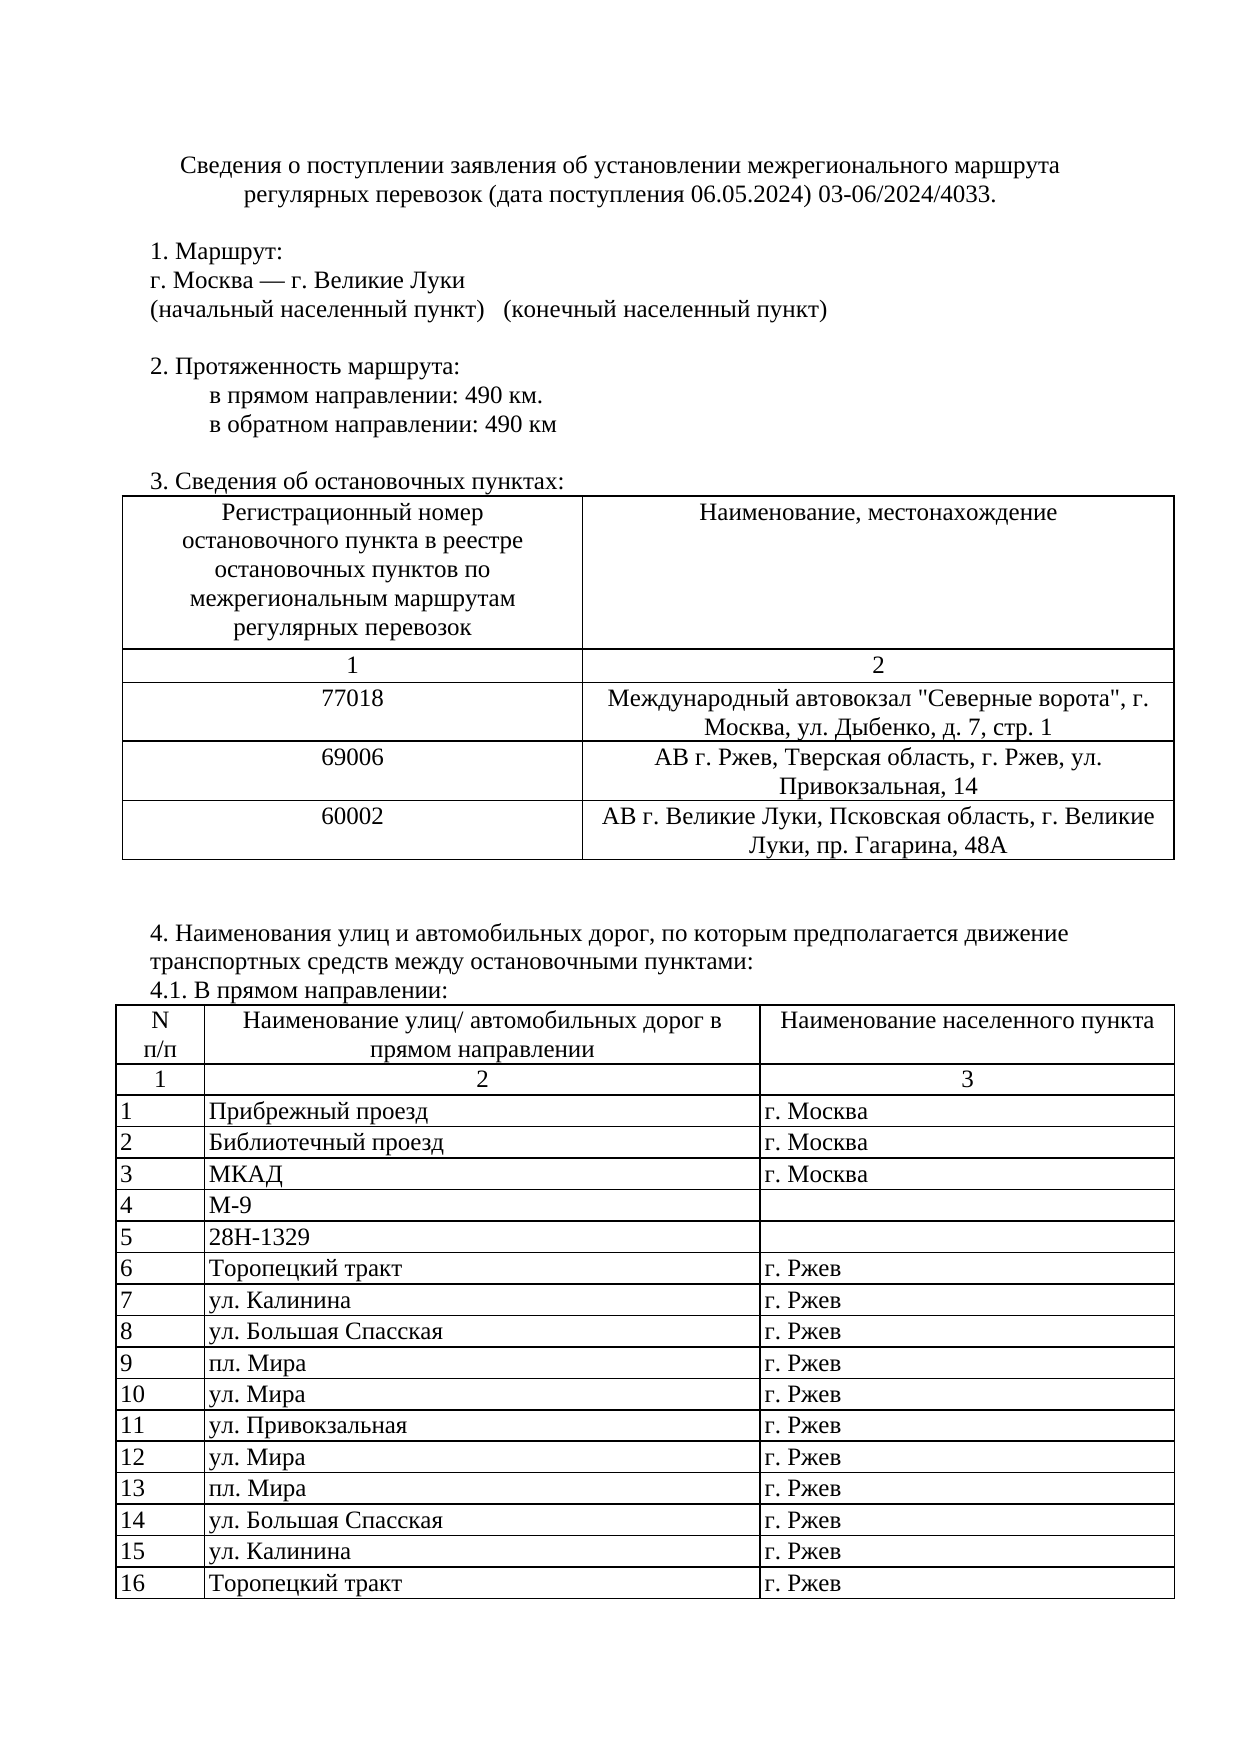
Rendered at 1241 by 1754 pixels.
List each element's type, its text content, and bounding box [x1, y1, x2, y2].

text 3. Сведения об остановочных пунктах: [150, 466, 1090, 495]
table_cell г. Москва [761, 1096, 1174, 1126]
table_cell 11 [117, 1411, 204, 1440]
text 1. Маршрут: [150, 236, 1090, 265]
table_cell г. Москва [761, 1159, 1174, 1189]
table_cell г. Москва [761, 1127, 1174, 1157]
table_cell 69006 [123, 742, 582, 799]
table_cell г. Ржев [761, 1316, 1174, 1346]
table_cell г. Ржев [761, 1442, 1174, 1472]
table_cell [761, 1222, 1174, 1252]
table_cell АВ г. Ржев, Тверская область, г. Ржев, ул. Привокзальная, 14 [583, 742, 1173, 799]
table_cell г. Ржев [761, 1285, 1174, 1314]
table_cell 7 [117, 1285, 204, 1314]
text (начальный населенный пункт) (конечный населенный пункт) [150, 294, 1090, 322]
text Сведения о поступлении заявления об установлении межрегионального маршрута регулярных перевозок (дата поступления 06.05.2024) 03-06/2024/4033. [150, 150, 1090, 207]
table_cell ул. Большая Спасская [205, 1505, 759, 1535]
table_cell г. Ржев [761, 1379, 1174, 1409]
table_cell 13 [117, 1473, 204, 1503]
table_cell 1 [117, 1065, 204, 1094]
table_cell 28Н-1329 [205, 1222, 759, 1252]
text в прямом направлении: 490 км. [150, 380, 1090, 409]
text г. Москва — г. Великие Луки [150, 265, 1090, 294]
table_cell М-9 [205, 1190, 759, 1220]
table_cell 1 [117, 1096, 204, 1126]
table_cell г. Ржев [761, 1411, 1174, 1440]
table_cell Торопецкий тракт [205, 1568, 759, 1598]
text 2. Протяженность маршрута: [150, 351, 1090, 380]
table_cell Прибрежный проезд [205, 1096, 759, 1126]
table_cell пл. Мира [205, 1348, 759, 1377]
text 4.1. В прямом направлении: [150, 975, 1090, 1004]
table_cell 6 [117, 1253, 204, 1283]
table_cell г. Ржев [761, 1473, 1174, 1503]
table_cell 2 [117, 1127, 204, 1157]
table_cell [761, 1190, 1174, 1220]
table_cell ул. Калинина [205, 1536, 759, 1566]
table_cell АВ г. Великие Луки, Псковская область, г. Великие Луки, пр. Гагарина, 48А [583, 801, 1173, 858]
table_cell ул. Привокзальная [205, 1411, 759, 1440]
table_cell 2 [205, 1065, 759, 1094]
table_cell 12 [117, 1442, 204, 1472]
table_cell пл. Мира [205, 1473, 759, 1503]
table_cell ул. Мира [205, 1379, 759, 1409]
table_header Наименование населенного пункта [761, 1006, 1174, 1063]
table_cell г. Ржев [761, 1505, 1174, 1535]
table_cell г. Ржев [761, 1536, 1174, 1566]
table_cell 8 [117, 1316, 204, 1346]
table_header N п/п [117, 1006, 204, 1063]
table_cell Торопецкий тракт [205, 1253, 759, 1283]
table_header Наименование, местонахождение [583, 497, 1173, 648]
table_cell 3 [117, 1159, 204, 1189]
table_cell 4 [117, 1190, 204, 1220]
table_cell ул. Большая Спасская [205, 1316, 759, 1346]
text 4. Наименования улиц и автомобильных дорог, по которым предполагается движение транспортных средств между остановочными пунктами: [150, 918, 1090, 975]
table_cell г. Ржев [761, 1348, 1174, 1377]
table_cell 3 [761, 1065, 1174, 1094]
table_cell 60002 [123, 801, 582, 858]
table_cell 2 [583, 650, 1173, 681]
table_cell ул. Мира [205, 1442, 759, 1472]
table_cell 9 [117, 1348, 204, 1377]
table_cell 5 [117, 1222, 204, 1252]
table_header Регистрационный номер остановочного пункта в реестре остановочных пунктов по межрегиональным маршрутам регулярных перевозок [123, 497, 582, 648]
table_header Наименование улиц/ автомобильных дорог в прямом направлении [205, 1006, 759, 1063]
table_cell 16 [117, 1568, 204, 1598]
table_cell 10 [117, 1379, 204, 1409]
table_cell г. Ржев [761, 1568, 1174, 1598]
table_cell ул. Калинина [205, 1285, 759, 1314]
table_cell 77018 [123, 683, 582, 740]
table_cell Библиотечный проезд [205, 1127, 759, 1157]
text в обратном направлении: 490 км [150, 409, 1090, 437]
table_cell МКАД [205, 1159, 759, 1189]
table_cell Международный автовокзал "Северные ворота", г. Москва, ул. Дыбенко, д. 7, стр. 1 [583, 683, 1173, 740]
table_cell 1 [123, 650, 582, 681]
table_cell 14 [117, 1505, 204, 1535]
table_cell г. Ржев [761, 1253, 1174, 1283]
table_cell 15 [117, 1536, 204, 1566]
